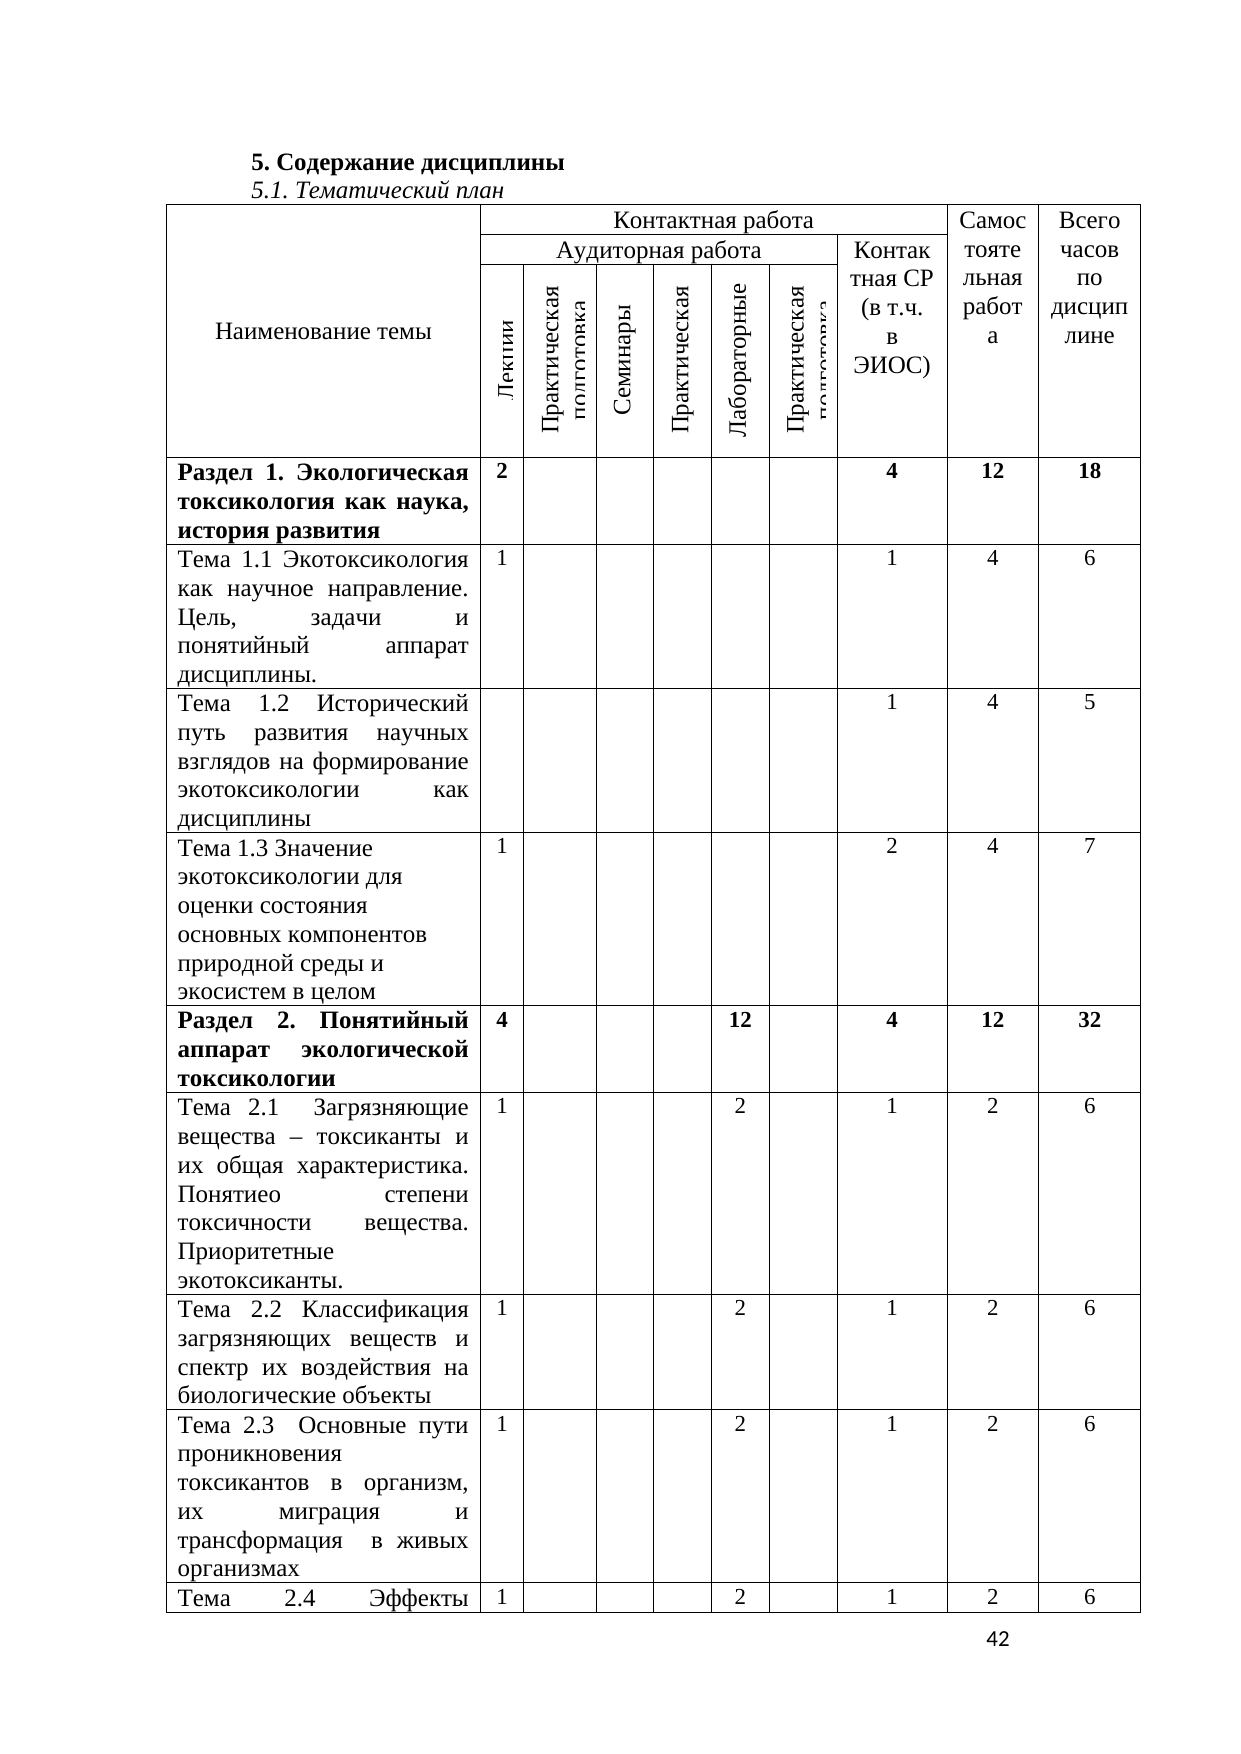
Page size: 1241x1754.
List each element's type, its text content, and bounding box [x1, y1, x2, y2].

table_cell [654, 1410, 711, 1582]
table_cell 2 [948, 1583, 1038, 1611]
table_cell [770, 1295, 837, 1409]
table_cell Тема 1.1 Экотоксикология как научное направление. Цель, задачи и понятийный аппарат дисциплины. [167, 545, 480, 688]
table_cell [597, 1410, 653, 1582]
table_cell Тема 1.3 Значение экотоксикологии для оценки состояния основных компонентов природной среды и экосистем в целом [167, 833, 480, 1005]
table_header Самостоятельная работа [948, 205, 1038, 457]
table_cell 6 [1039, 1295, 1140, 1409]
table_cell [524, 1006, 596, 1092]
table_cell 1 [838, 1583, 947, 1611]
table_cell [654, 1295, 711, 1409]
table_cell 1 [481, 1295, 523, 1409]
table_cell [712, 458, 769, 543]
table_cell 2 [712, 1295, 769, 1409]
table_cell [712, 689, 769, 832]
table_cell 1 [481, 1410, 523, 1582]
table_cell [770, 1410, 837, 1582]
table_cell [770, 545, 837, 688]
table_cell 4 [948, 689, 1038, 832]
table_cell 4 [948, 833, 1038, 1005]
table_cell [524, 1410, 596, 1582]
table_cell [712, 545, 769, 688]
table_cell 2 [712, 1583, 769, 1611]
table_cell 2 [948, 1093, 1038, 1294]
table_cell [770, 833, 837, 1005]
table_cell 12 [712, 1006, 769, 1092]
table_cell [654, 689, 711, 832]
table_cell [654, 1583, 711, 1611]
table_cell Лекции [481, 265, 523, 457]
table_cell Тема 1.2 Исторический путь развития научных взглядов на формирование экотоксикологии как дисциплины [167, 689, 480, 832]
table_cell [654, 458, 711, 543]
table_cell 1 [838, 1410, 947, 1582]
table_cell 12 [948, 1006, 1038, 1092]
table_cell [524, 545, 596, 688]
table_cell 2 [948, 1410, 1038, 1582]
table_cell Тема 2.3 Основные пути проникновения токсикантов в организм, их миграция и трансформация в живых организмах [167, 1410, 480, 1582]
table_cell 1 [838, 1295, 947, 1409]
table_cell 2 [948, 1295, 1038, 1409]
table_cell [597, 545, 653, 688]
table_cell [597, 458, 653, 543]
table_cell 6 [1039, 1410, 1140, 1582]
table_cell 7 [1039, 833, 1140, 1005]
table_cell Практическая подготовка [770, 265, 837, 457]
table_cell [524, 1093, 596, 1294]
table_cell 1 [481, 833, 523, 1005]
table_cell 4 [948, 545, 1038, 688]
table_header Наименование темы [167, 205, 480, 457]
table_cell [597, 833, 653, 1005]
table_cell 1 [481, 1583, 523, 1611]
table_header Всего часов по дисциплине [1039, 205, 1140, 457]
table_cell 1 [481, 545, 523, 688]
table_cell [770, 1093, 837, 1294]
table_cell 2 [712, 1410, 769, 1582]
table_cell 1 [838, 689, 947, 832]
table_cell 2 [712, 1093, 769, 1294]
table_cell [712, 833, 769, 1005]
table_cell 4 [481, 1006, 523, 1092]
table_cell [524, 458, 596, 543]
table_cell Практическая подготовка [654, 265, 711, 457]
table_cell [524, 833, 596, 1005]
table_cell [524, 1583, 596, 1611]
table_cell [770, 1583, 837, 1611]
table_cell [654, 1093, 711, 1294]
table_cell [654, 545, 711, 688]
table_cell 6 [1039, 545, 1140, 688]
table_cell [597, 1093, 653, 1294]
table_cell [770, 1006, 837, 1092]
table_cell 1 [838, 1093, 947, 1294]
table_cell [597, 1006, 653, 1092]
table_cell 5 [1039, 689, 1140, 832]
table_cell 4 [838, 458, 947, 543]
table_cell Тема 2.1 Загрязняющие вещества – токсиканты и их общая характеристика. Понятиео степени токсичности вещества. Приоритетные экотоксиканты. [167, 1093, 480, 1294]
table_cell [524, 1295, 596, 1409]
table_cell [654, 833, 711, 1005]
table_cell Аудиторная работа [481, 235, 837, 263]
table_cell Семинары [597, 265, 653, 457]
table_cell 6 [1039, 1583, 1140, 1611]
table_cell Контактная СР (в т.ч. в ЭИОС) [838, 235, 947, 457]
table_header Контактная работа [481, 205, 947, 234]
table_cell Раздел 2. Понятийный аппарат экологической токсикологии [167, 1006, 480, 1092]
table_cell 1 [481, 1093, 523, 1294]
table_cell 12 [948, 458, 1038, 543]
table_cell 18 [1039, 458, 1140, 543]
table_cell [770, 458, 837, 543]
table_cell [597, 1295, 653, 1409]
table_cell [481, 689, 523, 832]
table_cell Практическая подготовка [524, 265, 596, 457]
table_cell [597, 689, 653, 832]
table_cell Раздел 1. Экологическая токсикология как наука, история развития [167, 458, 480, 543]
text 5. Содержание дисциплины [177, 147, 1152, 176]
table_cell [654, 1006, 711, 1092]
table_cell 32 [1039, 1006, 1140, 1092]
table_cell 6 [1039, 1093, 1140, 1294]
table_cell 1 [838, 545, 947, 688]
table_cell 4 [838, 1006, 947, 1092]
table_cell 2 [481, 458, 523, 543]
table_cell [167, 1583, 480, 1611]
table_cell Тема 2.2 Классификация загрязняющих веществ и спектр их воздействия на биологические объекты [167, 1295, 480, 1409]
table_cell [597, 1583, 653, 1611]
text 5.1. Тематический план [177, 176, 1152, 204]
table_cell 2 [838, 833, 947, 1005]
table_cell Лабораторные [712, 265, 769, 457]
table_cell [524, 689, 596, 832]
table_cell [770, 689, 837, 832]
